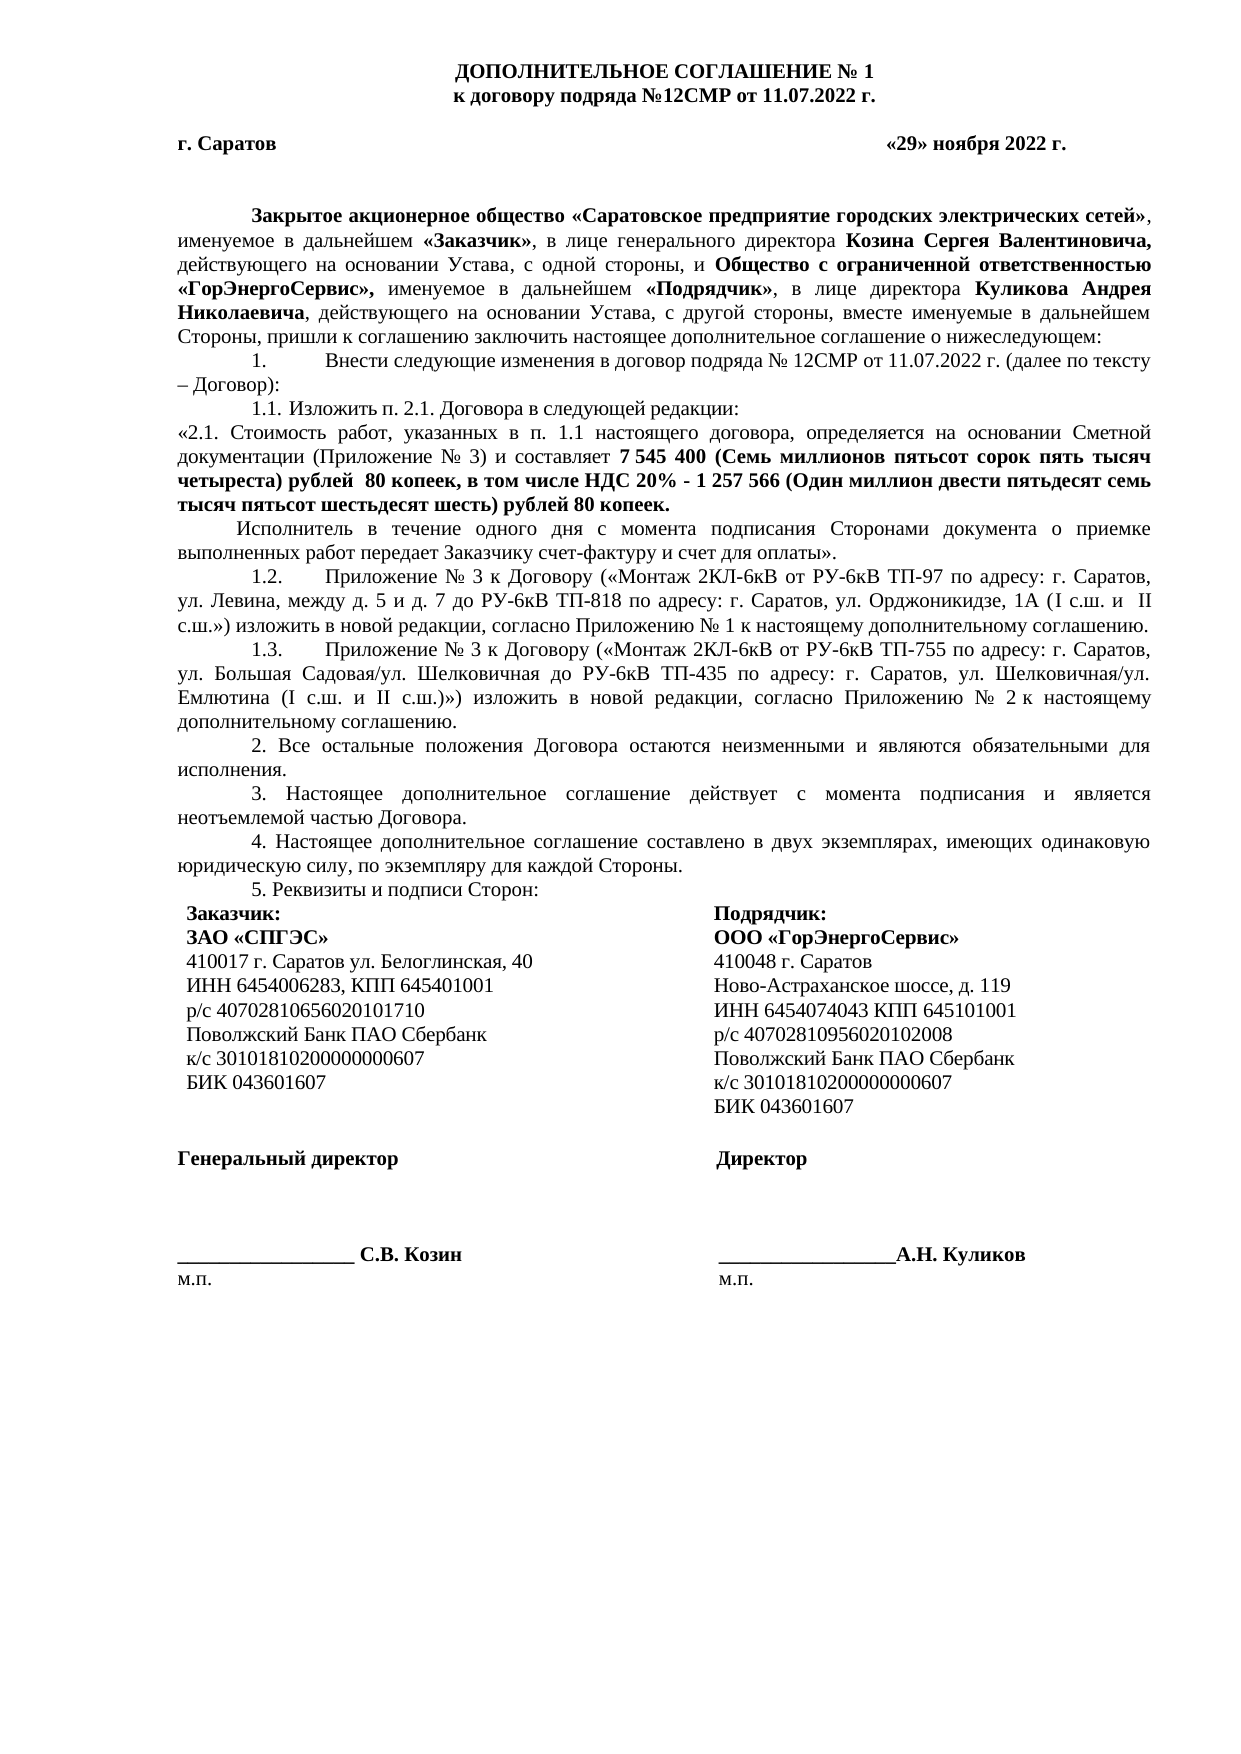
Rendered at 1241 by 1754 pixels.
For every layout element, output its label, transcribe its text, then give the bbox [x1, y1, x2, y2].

list 2. Все остальные положения Договора остаются неизменными и являются обязательными для исполнения. [177, 733, 1152, 781]
text Генеральный директор Директор [177, 1146, 1152, 1170]
title к договору подряда №12СМР от 11.07.2022 г. [177, 83, 1152, 107]
text _________________ С.В. Козин _________________А.Н. Куликов [177, 1242, 1152, 1266]
text 3. Настоящее дополнительное соглашение действует с момента подписания и является неотъемлемой частью Договора. [177, 781, 1152, 829]
text Закрытое акционерное общество «Саратовское предприятие городских электрических сетей», именуемое в дальнейшем «Заказчик», в лице генерального директора Козина Сергея Валентиновича, действующего на основании Устава, с одной стороны, и Общество с ограниченной ответственностью «ГорЭнергоСервис», именуемое в дальнейшем «Подрядчик», в лице директора Куликова Андрея Николаевича, действующего на основании Устава, с другой стороны, вместе именуемые в дальнейшем Стороны, пришли к соглашению заключить настоящее дополнительное соглашение о нижеследующем: [177, 203, 1152, 348]
table_header Заказчик: ЗАО «СПГЭС» 410017 г. Саратов ул. Белоглинская, 40 ИНН 6454006283, КПП 645401001 р/с 40702810656020101710 Поволжский Банк ПАО Сбербанк к/с 30101810200000000607 БИК 043601607 [175, 901, 702, 1146]
list Изложить п. 2.1. Договора в следующей редакции: [251, 396, 1152, 420]
text «2.1. Стоимость работ, указанных в п. 1.1 настоящего договора, определяется на основании Сметной документации (Приложение № 3) и составляет 7 545 400 (Семь миллионов пятьсот сорок пять тысяч четыреста) рублей 80 копеек, в том числе НДС 20% - 1 257 566 (Один миллион двести пятьдесят семь тысяч пятьсот шестьдесят шесть) рублей 80 копеек. [177, 420, 1152, 516]
text 5. Реквизиты и подписи Сторон: [177, 877, 1152, 901]
text 4. Настоящее дополнительное соглашение составлено в двух экземплярах, имеющих одинаковую юридическую силу, по экземпляру для каждой Стороны. [177, 829, 1152, 877]
text м.п. м.п. [177, 1266, 1152, 1290]
table_header Подрядчик: ООО «ГорЭнергоСервис» 410048 г. Саратов Ново-Астраханское шоссе, д. 119 ИНН 6454074043 КПП 645101001 р/с 40702810956020102008 Поволжский Банк ПАО Сбербанк к/с 30101810200000000607 БИК 043601607 [702, 901, 1195, 1146]
list Приложение № 3 к Договору («Монтаж 2КЛ-6кВ от РУ-6кВ ТП-97 по адресу: г. Саратов, ул. Левина, между д. 5 и д. 7 до РУ-6кВ ТП-818 по адресу: г. Саратов, ул. Орджоникидзе, 1А (I с.ш. и II с.ш.») изложить в новой редакции, согласно Приложению № 1 к настоящему дополнительному соглашению. [177, 564, 1152, 637]
title ДОПОЛНИТЕЛЬНОЕ СОГЛАШЕНИЕ № 1 [177, 59, 1152, 83]
list Внести следующие изменения в договор подряда № 12СМР от 11.07.2022 г. (далее по тексту – Договор): [177, 348, 1152, 396]
text г. Саратов «29» ноября 2022 г. [177, 131, 1152, 155]
list Приложение № 3 к Договору («Монтаж 2КЛ-6кВ от РУ-6кВ ТП-755 по адресу: г. Саратов, ул. Большая Садовая/ул. Шелковичная до РУ-6кВ ТП-435 по адресу: г. Саратов, ул. Шелковичная/ул. Емлютина (I с.ш. и II с.ш.)») изложить в новой редакции, согласно Приложению № 2 к настоящему дополнительному соглашению. [177, 637, 1152, 733]
text Исполнитель в течение одного дня с момента подписания Сторонами документа о приемке выполненных работ передает Заказчику счет-фактуру и счет для оплаты». [177, 516, 1152, 564]
